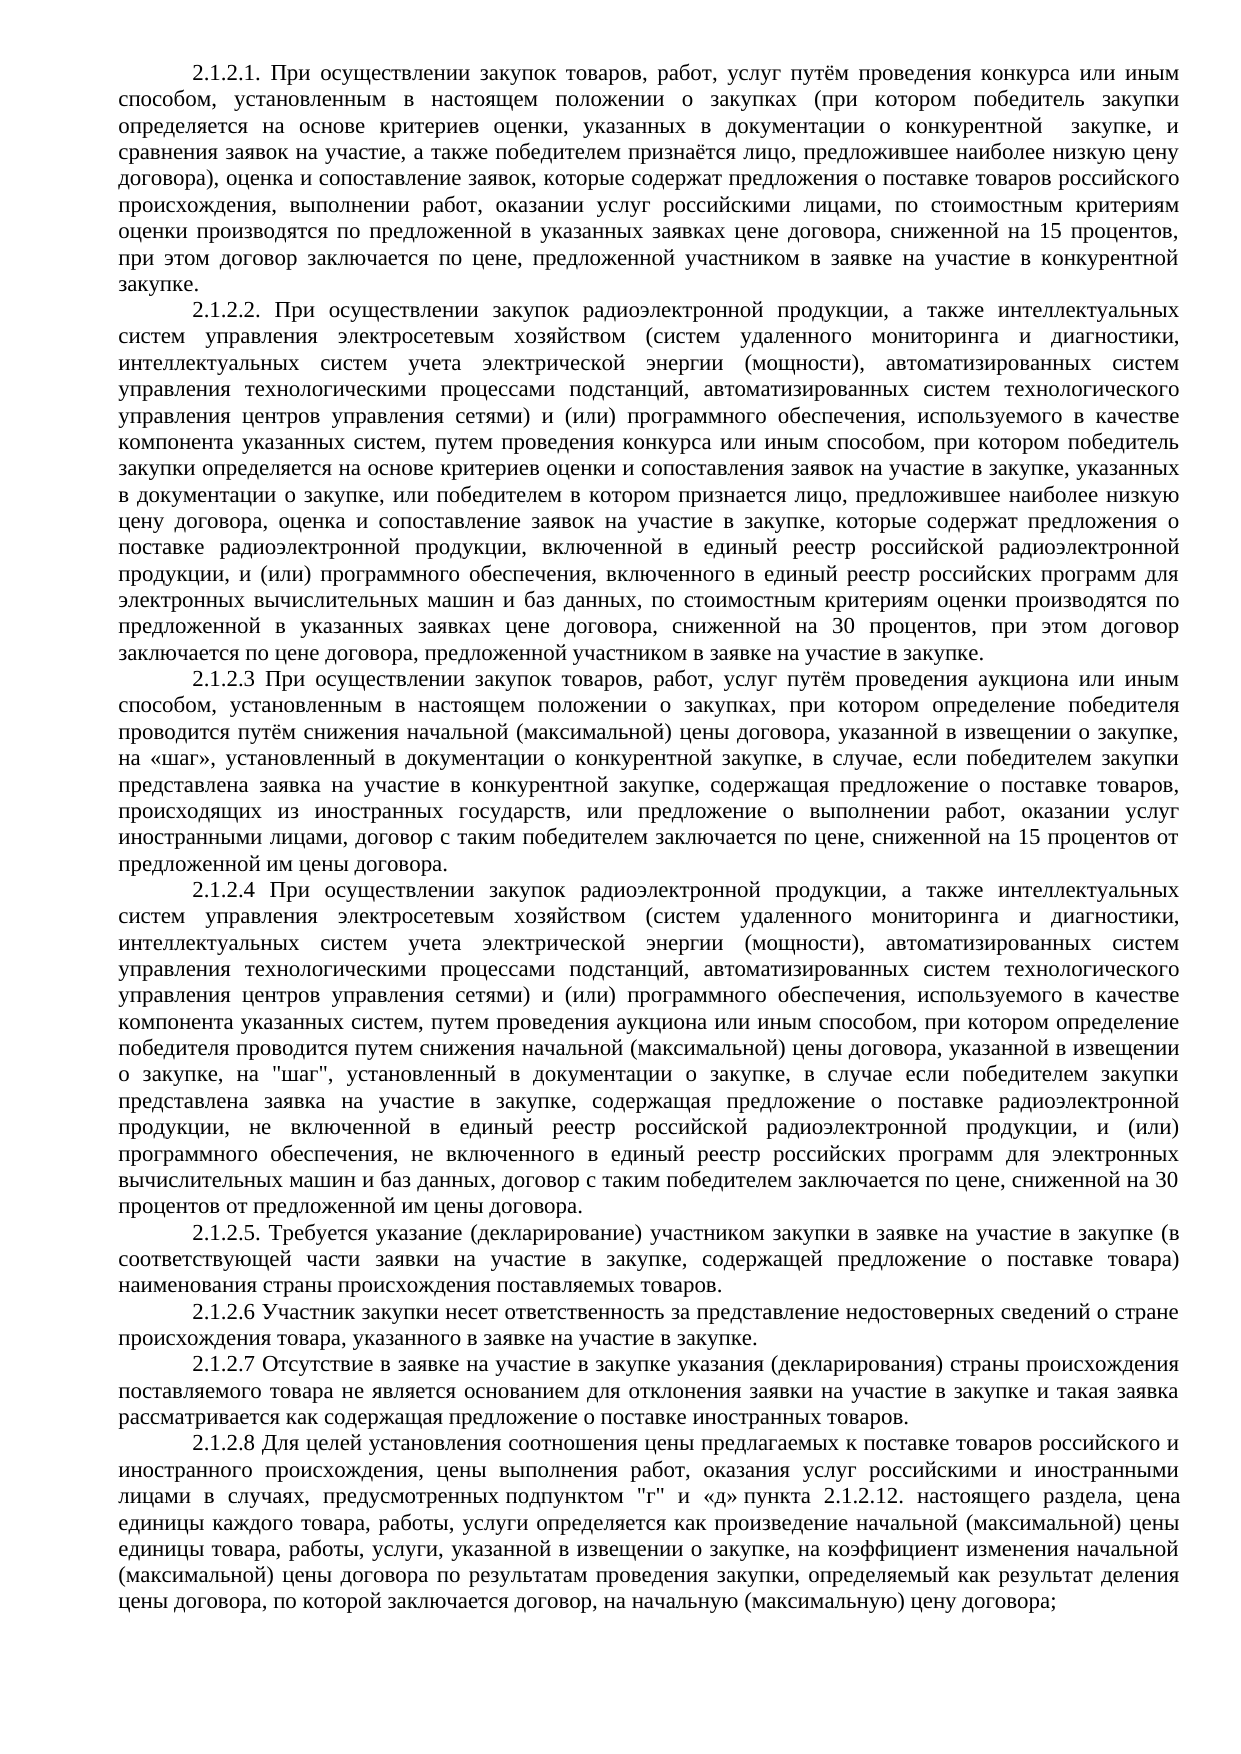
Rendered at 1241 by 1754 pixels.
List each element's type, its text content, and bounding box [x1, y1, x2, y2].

text 2.1.2.6 Участник закупки несет ответственность за представление недостоверных сведений о стране происхождения товара, указанного в заявке на участие в закупке. [118, 1298, 1181, 1350]
text 2.1.2.2. При осуществлении закупок радиоэлектронной продукции, а также интеллектуальных систем управления электросетевым хозяйством (систем удаленного мониторинга и диагностики, интеллектуальных систем учета электрической энергии (мощности), автоматизированных систем управления технологическими процессами подстанций, автоматизированных систем технологического управления центров управления сетями) и (или) программного обеспечения, используемого в качестве компонента указанных систем, путем проведения конкурса или иным способом, при котором победитель закупки определяется на основе критериев оценки и сопоставления заявок на участие в закупке, указанных в документации о закупке, или победителем в котором признается лицо, предложившее наиболее низкую цену договора, оценка и сопоставление заявок на участие в закупке, которые содержат предложения о поставке радиоэлектронной продукции, включенной в единый реестр российской радиоэлектронной продукции, и (или) программного обеспечения, включенного в единый реестр российских программ для электронных вычислительных машин и баз данных, по стоимостным критериям оценки производятся по предложенной в указанных заявках цене договора, сниженной на 30 процентов, при этом договор заключается по цене договора, предложенной участником в заявке на участие в закупке. [118, 296, 1181, 665]
text 2.1.2.7 Отсутствие в заявке на участие в закупке указания (декларирования) страны происхождения поставляемого товара не является основанием для отклонения заявки на участие в закупке и такая заявка рассматривается как содержащая предложение о поставке иностранных товаров. [118, 1350, 1181, 1429]
text 2.1.2.4 При осуществлении закупок радиоэлектронной продукции, а также интеллектуальных систем управления электросетевым хозяйством (систем удаленного мониторинга и диагностики, интеллектуальных систем учета электрической энергии (мощности), автоматизированных систем управления технологическими процессами подстанций, автоматизированных систем технологического управления центров управления сетями) и (или) программного обеспечения, используемого в качестве компонента указанных систем, путем проведения аукциона или иным способом, при котором определение победителя проводится путем снижения начальной (максимальной) цены договора, указанной в извещении о закупке, на "шаг", установленный в документации о закупке, в случае если победителем закупки представлена заявка на участие в закупке, содержащая предложение о поставке радиоэлектронной продукции, не включенной в единый реестр российской радиоэлектронной продукции, и (или) программного обеспечения, не включенного в единый реестр российских программ для электронных вычислительных машин и баз данных, договор с таким победителем заключается по цене, сниженной на 30 процентов от предложенной им цены договора. [118, 876, 1181, 1219]
text 2.1.2.1. При осуществлении закупок товаров, работ, услуг путём проведения конкурса или иным способом, установленным в настоящем положении о закупках (при котором победитель закупки определяется на основе критериев оценки, указанных в документации о конкурентной закупке, и сравнения заявок на участие, а также победителем признаётся лицо, предложившее наиболее низкую цену договора), оценка и сопоставление заявок, которые содержат предложения о поставке товаров российского происхождения, выполнении работ, оказании услуг российскими лицами, по стоимостным критериям оценки производятся по предложенной в указанных заявках цене договора, сниженной на 15 процентов, при этом договор заключается по цене, предложенной участником в заявке на участие в конкурентной закупке. [118, 59, 1181, 296]
text 2.1.2.3 При осуществлении закупок товаров, работ, услуг путём проведения аукциона или иным способом, установленным в настоящем положении о закупках, при котором определение победителя проводится путём снижения начальной (максимальной) цены договора, указанной в извещении о закупке, на «шаг», установленный в документации о конкурентной закупке, в случае, если победителем закупки представлена заявка на участие в конкурентной закупке, содержащая предложение о поставке товаров, происходящих из иностранных государств, или предложение о выполнении работ, оказании услуг иностранными лицами, договор с таким победителем заключается по цене, сниженной на 15 процентов от предложенной им цены договора. [118, 665, 1181, 876]
text 2.1.2.8 Для целей установления соотношения цены предлагаемых к поставке товаров российского и иностранного происхождения, цены выполнения работ, оказания услуг российскими и иностранными лицами в случаях, предусмотренных подпунктом "г" и «д» пункта 2.1.2.12. настоящего раздела, цена единицы каждого товара, работы, услуги определяется как произведение начальной (максимальной) цены единицы товара, работы, услуги, указанной в извещении о закупке, на коэффициент изменения начальной (максимальной) цены договора по результатам проведения закупки, определяемый как результат деления цены договора, по которой заключается договор, на начальную (максимальную) цену договора; [118, 1429, 1181, 1614]
text 2.1.2.5. Требуется указание (декларирование) участником закупки в заявке на участие в закупке (в соответствующей части заявки на участие в закупке, содержащей предложение о поставке товара) наименования страны происхождения поставляемых товаров. [118, 1219, 1181, 1298]
